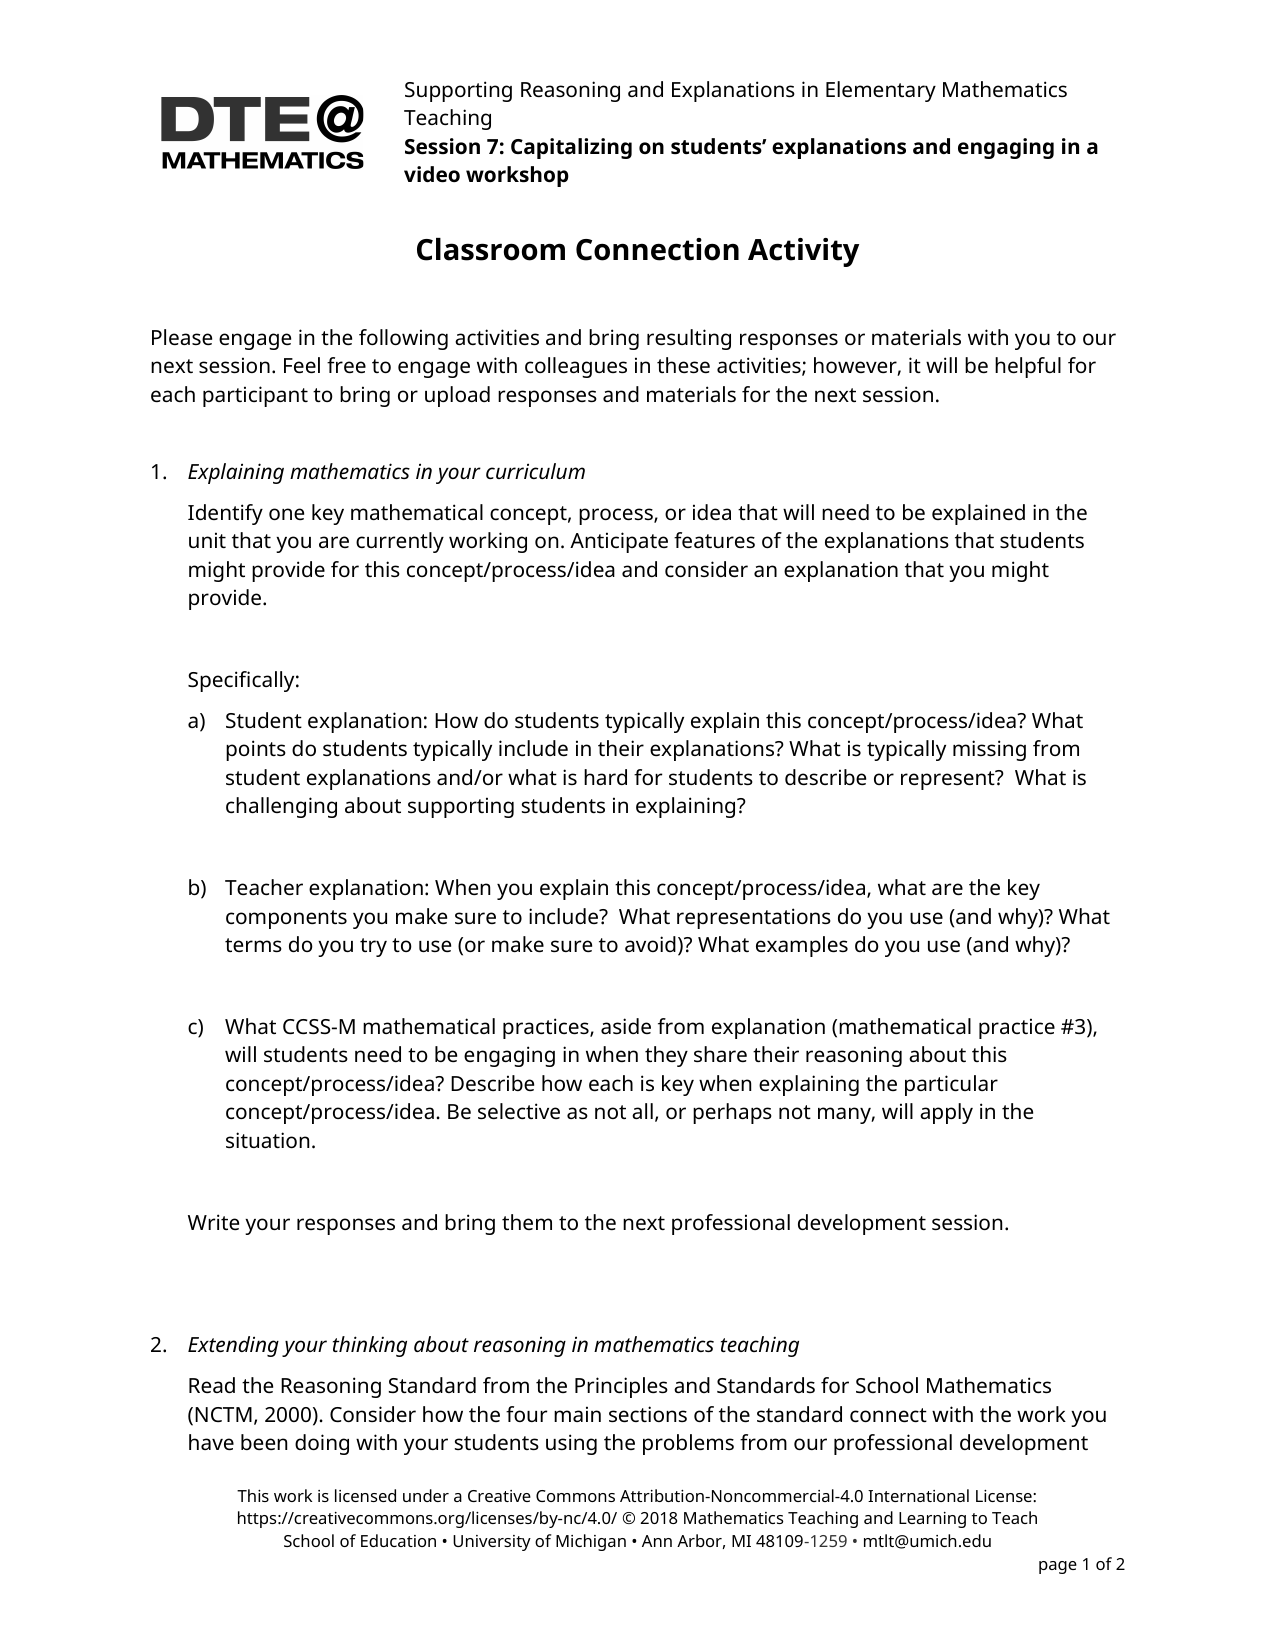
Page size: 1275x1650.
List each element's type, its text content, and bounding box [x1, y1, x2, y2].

text Write your responses and bring them to the next professional development session. [187, 1208, 1125, 1236]
list Teacher explanation: When you explain this concept/process/idea, what are the key components you make sure to include? What representations do you use (and why)? What terms do you try to use (or make sure to avoid)? What examples do you use (and why)? [187, 873, 1125, 959]
text Specifically: [187, 665, 1125, 694]
list What CCSS-M mathematical practices, aside from explanation (mathematical practice #3), will students need to be engaging in when they share their reasoning about this concept/process/idea? Describe how each is key when explaining the particular concept/process/idea. Be selective as not all, or perhaps not many, will apply in the situation. [187, 1012, 1125, 1154]
list Explaining mathematics in your curriculum [150, 457, 1125, 486]
picture [161, 95, 364, 169]
text Please engage in the following activities and bring resulting responses or materials with you to our next session. Feel free to engage with colleagues in these activities; however, it will be helpful for each participant to bring or upload responses and materials for the next session. [150, 323, 1125, 408]
text Identify one key mathematical concept, process, or idea that will need to be explained in the unit that you are currently working on. Anticipate features of the explanations that students might provide for this concept/process/idea and consider an explanation that you might provide. [187, 498, 1125, 612]
list Student explanation: How do students typically explain this concept/process/idea? What points do students typically include in their explanations? What is typically missing from student explanations and/or what is hard for students to describe or represent? What is challenging about supporting students in explaining? [187, 706, 1125, 820]
list Extending your thinking about reasoning in mathematics teaching [150, 1331, 1125, 1359]
text Classroom Connection Activity [150, 230, 1125, 269]
